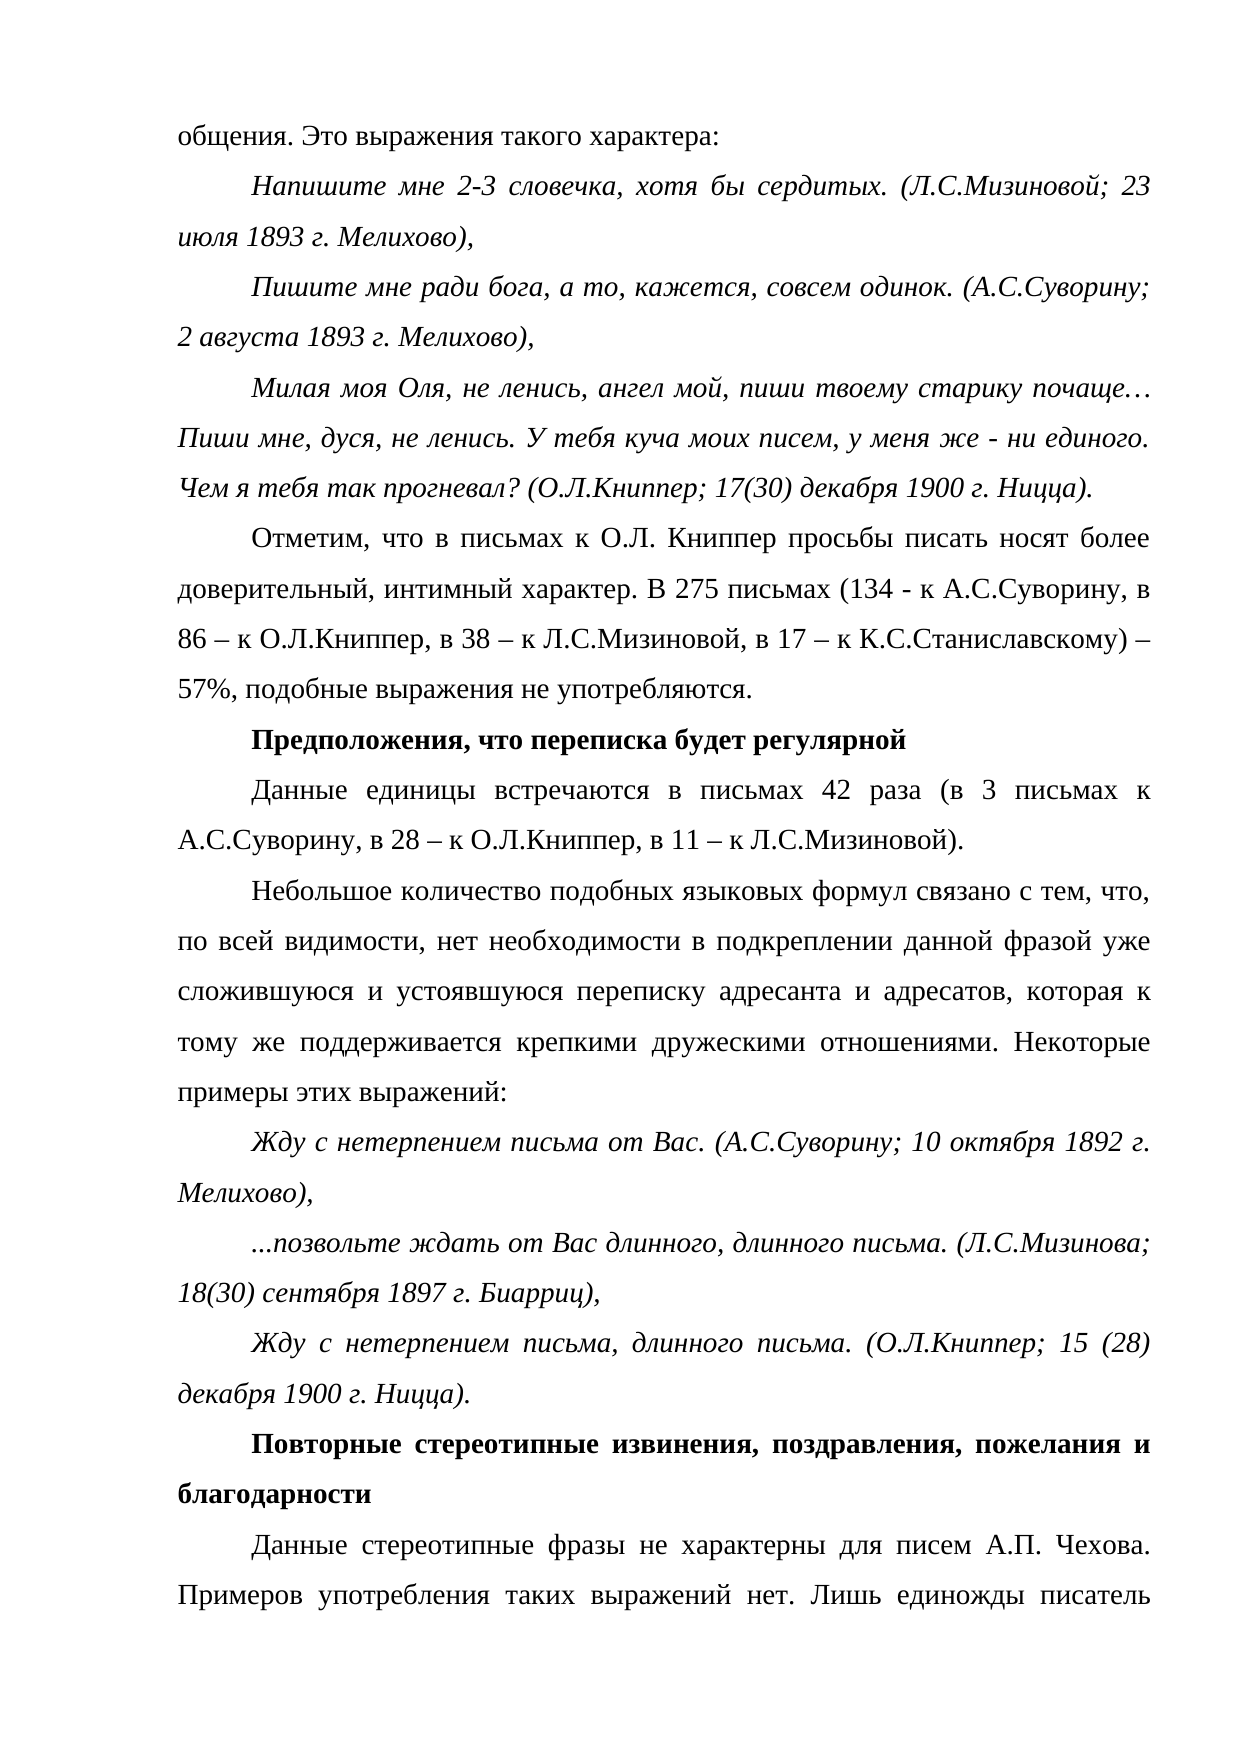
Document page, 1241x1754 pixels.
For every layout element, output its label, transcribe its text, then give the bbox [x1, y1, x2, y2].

text Милая моя Оля, не ленись, ангел мой, пиши твоему старику почаще… Пиши мне, дуся, не ленись. У тебя куча моих писем, у меня же - ни единого. Чем я тебя так прогневал? (О.Л.Книппер; 17(30) декабря . Ницца). [177, 370, 1152, 504]
text Небольшое количество подобных языковых формул связано с тем, что, по всей видимости, нет необходимости в подкреплении данной фразой уже сложившуюся и устоявшуюся переписку адресанта и адресатов, которая к тому же поддерживается крепкими дружескими отношениями. Некоторые примеры этих выражений: [177, 873, 1152, 1108]
text Предположения, что переписка будет регулярной [177, 722, 1152, 755]
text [177, 118, 1152, 152]
text Повторные стереотипные извинения, поздравления, пожелания и благодарности [177, 1426, 1152, 1510]
text Отметим, что в письмах к О.Л. Книппер просьбы писать носят более доверительный, интимный характер. В 275 письмах (134 - к А.С.Суворину, в 86 – к О.Л.Книппер, в 38 – к Л.С.Мизиновой, в 17 – к К.С.Станиславскому) – 57%, подобные выражения не употребляются. [177, 521, 1152, 705]
text ...позвольте ждать от Вас длинного, длинного письма. (Л.С.Мизинова; 18(30) сентября . Биарриц), [177, 1225, 1152, 1309]
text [177, 1527, 1152, 1611]
text Данные единицы встречаются в письмах 42 раза (в 3 письмах к А.С.Суворину, в 28 – к О.Л.Книппер, в 11 – к Л.С.Мизиновой). [177, 772, 1152, 856]
text Пишите мне ради бога, а то, кажется, совсем одинок. (А.С.Суворину; 2 августа . Мелихово), [177, 269, 1152, 353]
text Жду с нетерпением письма от Вас. (А.С.Суворину; 10 октября . Мелихово), [177, 1124, 1152, 1208]
text Жду с нетерпением письма, длинного письма. (О.Л.Книппер; 15 (28) декабря . Ницца). [177, 1326, 1152, 1409]
text Напишите мне 2-3 словечка, хотя бы сердитых. (Л.С.Мизиновой; 23 июля . Мелихово), [177, 168, 1152, 252]
